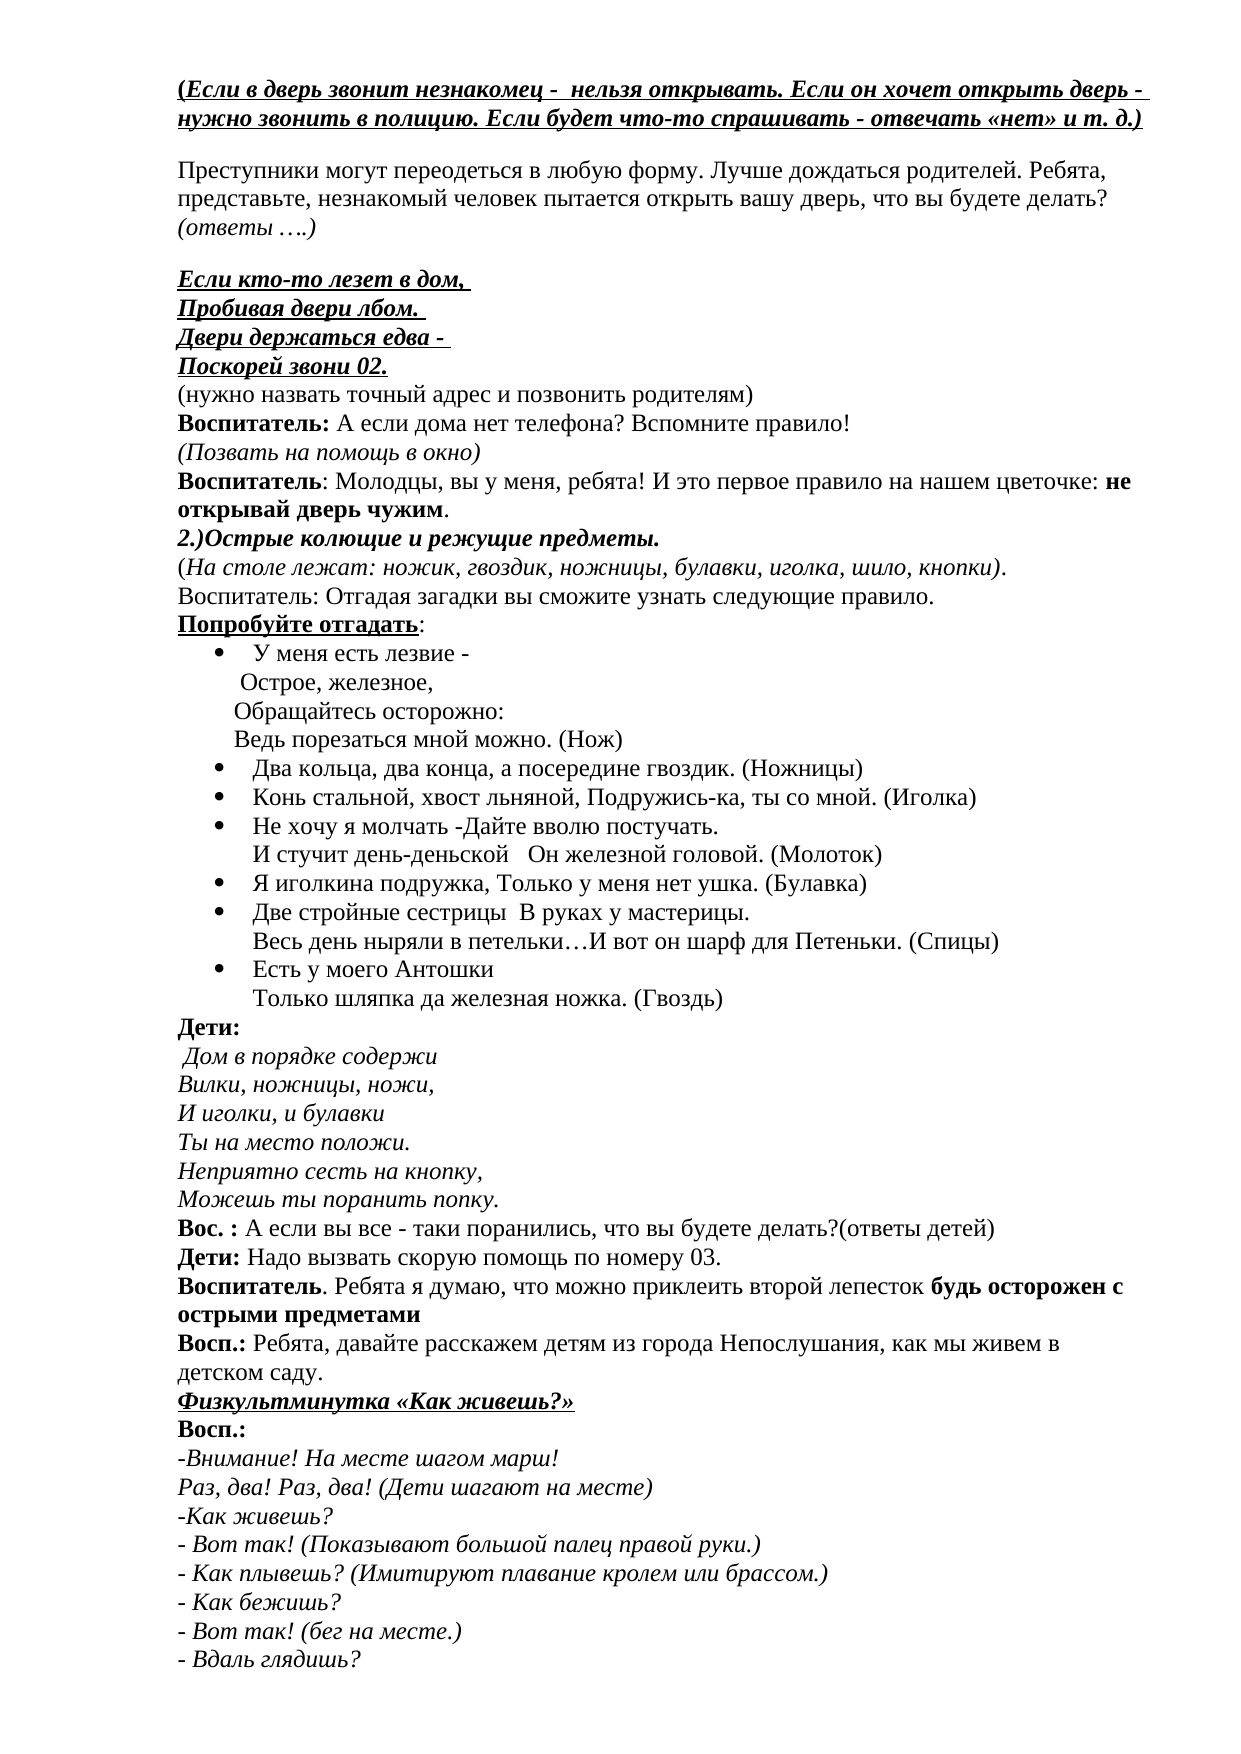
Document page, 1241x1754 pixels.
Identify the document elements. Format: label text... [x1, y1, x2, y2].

text Можешь ты поранить попку. [177, 1184, 1152, 1213]
text (Если в дверь звонит незнакомец - нельзя открывать. Если он хочет открыть дверь - нужно звонить в полицию. Если будет что-то спрашивать - отвечать «нет» и т. д.) [177, 74, 1152, 131]
text Вос. : А если вы все - таки поранились, что вы будете делать?(ответы детей) [177, 1213, 1152, 1242]
list Не хочу я молчать -Дайте вволю постучать. [215, 811, 1152, 839]
text Преступники могут переодеться в любую форму. Лучше дождаться родителей. Ребята, представьте, незнакомый человек пытается открыть вашу дверь, что вы будете делать? (ответы ….) [177, 155, 1152, 241]
text Восп.: [177, 1414, 1152, 1443]
text (нужно назвать точный адрес и позвонить родителям) Воспитатель: А если дома нет телефона? Вспомните правило! [177, 379, 1152, 437]
text Дети: [177, 1012, 1152, 1041]
text Вилки, ножницы, ножи, [177, 1069, 1152, 1098]
text Дом в порядке содержи [177, 1041, 1152, 1069]
list Два кольца, два конца, а посередине гвоздик. (Ножницы) [215, 753, 1152, 782]
text Обращайтесь осторожно: [177, 696, 1152, 724]
text Ты на место положи. [177, 1127, 1152, 1156]
text Дети: Надо вызвать скорую помощь по номеру 03. [177, 1242, 1152, 1271]
text Восп.: Ребята, давайте расскажем детям из города Непослушания, как мы живем в детском саду. [177, 1328, 1152, 1386]
text И стучит день-деньской Он железной головой. (Молоток) [177, 839, 1152, 868]
text Раз, два! Раз, два! (Дети шагают на месте) [177, 1472, 1152, 1501]
text Физкультминутка «Как живешь?» [177, 1386, 1152, 1414]
text - Как бежишь? [177, 1587, 1152, 1616]
list Две стройные сестрицы В руках у мастерицы. [215, 897, 1152, 926]
list Конь стальной, хвост льняной, Подружись-ка, ты со мной. (Иголка) [215, 782, 1152, 811]
text И иголки, и булавки [177, 1098, 1152, 1127]
text (Позвать на помощь в окно) [177, 437, 1152, 466]
text - Вот так! (Показывают большой палец правой руки.) [177, 1529, 1152, 1558]
list У меня есть лезвие - [215, 638, 1152, 667]
text Неприятно сесть на кнопку, [177, 1156, 1152, 1184]
text - Как плывешь? (Имитируют плавание кролем или брассом.) [177, 1558, 1152, 1587]
text Весь день ныряли в петельки…И вот он шарф для Петеньки. (Спицы) [177, 926, 1152, 954]
text Воспитатель: Молодцы, вы у меня, ребята! И это первое правило на нашем цветочке: не открывай дверь чужим. [177, 466, 1152, 523]
text Воспитатель: Отгадая загадки вы сможите узнать следующие правило. [177, 581, 1152, 609]
list Я иголкина подружка, Только у меня нет ушка. (Булавка) [215, 868, 1152, 897]
text - Вот так! (бег на месте.) [177, 1616, 1152, 1644]
text Попробуйте отгадать: [177, 609, 1152, 638]
text -Внимание! На месте шагом марш! [177, 1443, 1152, 1472]
text Если кто-то лезет в дом, Пробивая двери лбом. Двери держаться едва - Поскорей звони 02. [177, 264, 1152, 379]
text Ведь порезаться мной можно. (Нож) [177, 724, 1152, 753]
text -Как живешь? [177, 1501, 1152, 1529]
text 2.)Острые колющие и режущие предметы. [177, 523, 1152, 552]
text - Вдаль глядишь? [177, 1644, 1152, 1673]
text Воспитатель. Ребята я думаю, что можно приклеить второй лепесток будь осторожен с острыми предметами [177, 1271, 1152, 1328]
text Острое, железное, [177, 667, 1152, 696]
list Есть у моего Антошки [215, 954, 1152, 983]
text (На столе лежат: ножик, гвоздик, ножницы, булавки, иголка, шило, кнопки). [177, 552, 1152, 581]
text Только шляпка да железная ножка. (Гвоздь) [177, 983, 1152, 1012]
